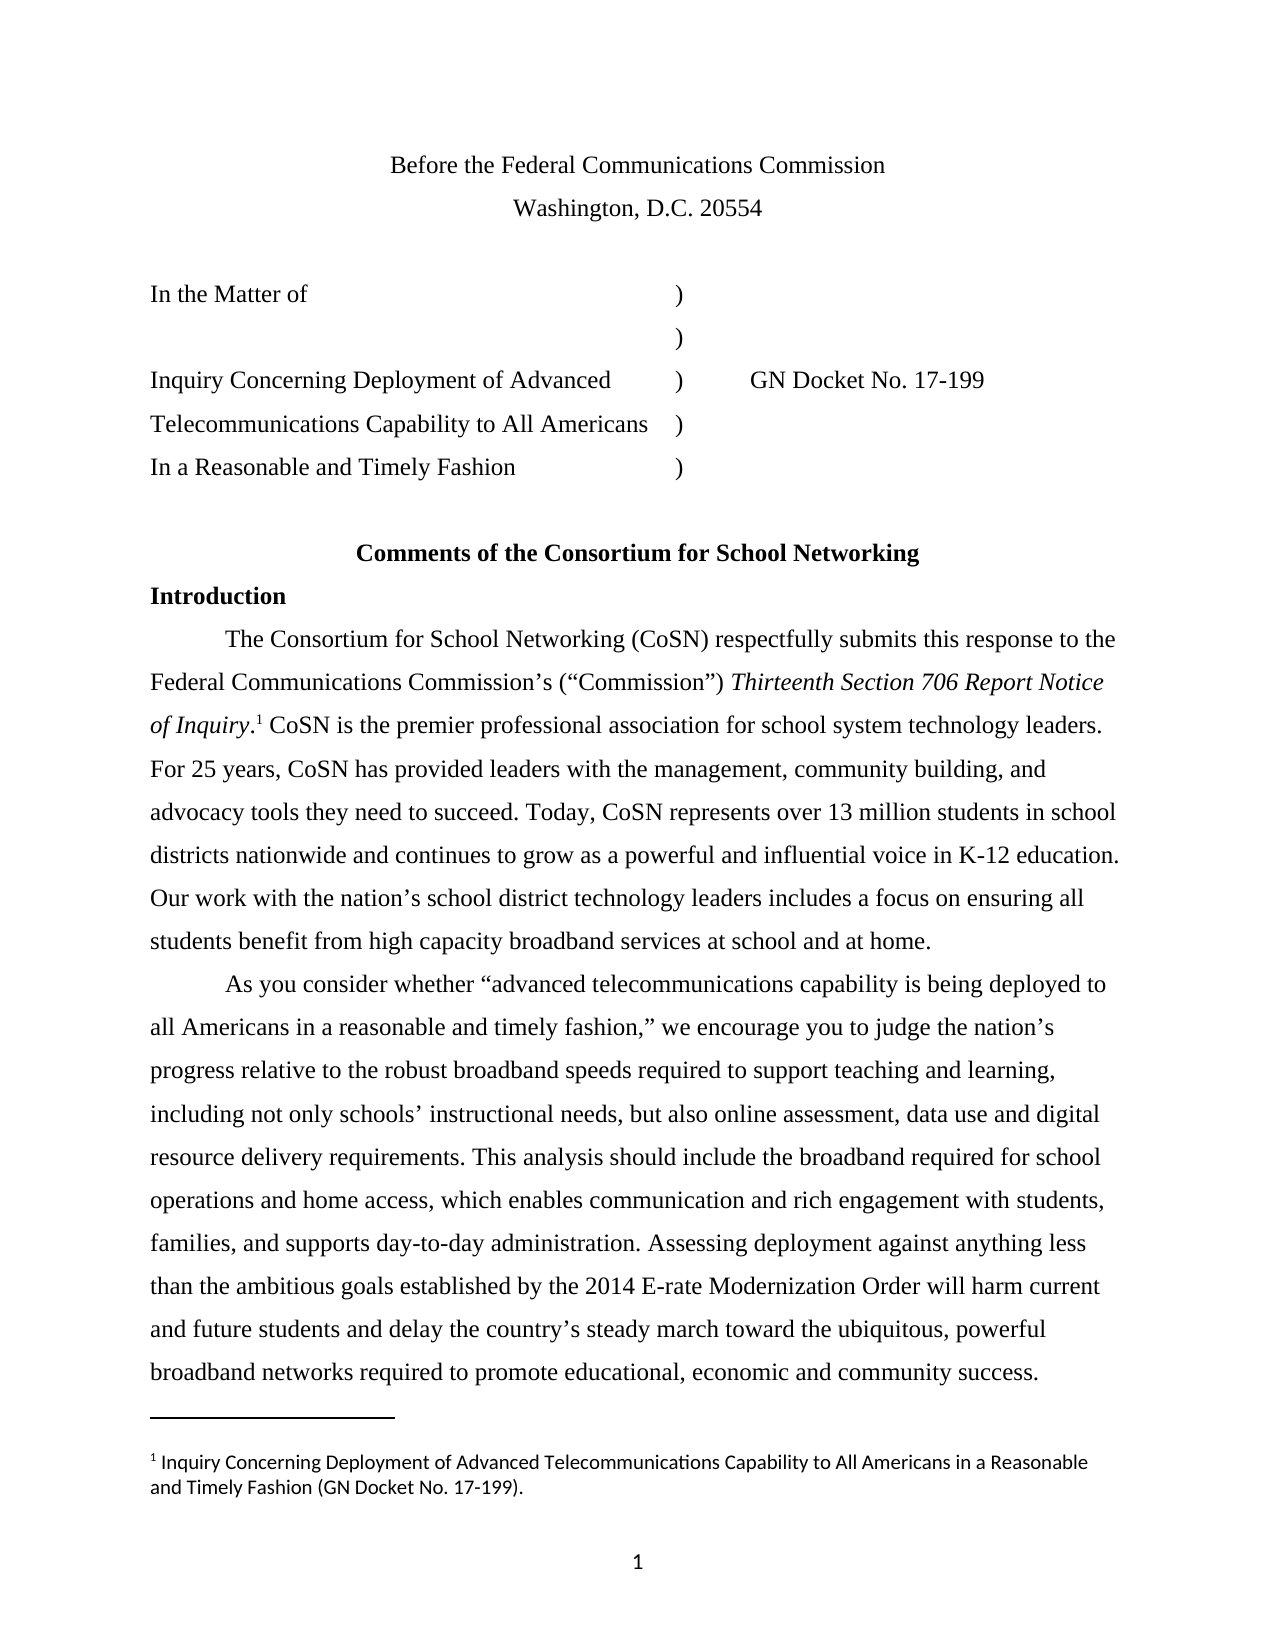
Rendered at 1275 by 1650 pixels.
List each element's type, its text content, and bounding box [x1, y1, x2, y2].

text Comments of the Consortium for School Networking [150, 538, 1125, 567]
text Telecommunications Capability to All Americans ) [150, 409, 1125, 437]
text Introduction [150, 581, 1125, 610]
text Inquiry Concerning Deployment of Advanced ) GN Docket No. 17-199 [150, 366, 1125, 394]
text The Consortium for School Networking (CoSN) respectfully submits this response to the Federal Communications Commission’s (“Commission”) Thirteenth Section 706 Report Notice of Inquiry. CoSN is the premier professional association for school system technology leaders. For 25 years, CoSN has provided leaders with the management, community building, and advocacy tools they need to succeed. Today, CoSN represents over 13 million students in school districts nationwide and continues to grow as a powerful and influential voice in K-12 education. Our work with the nation’s school district technology leaders includes a focus on ensuring all students benefit from high capacity broadband services at school and at home. [150, 624, 1125, 955]
text Washington, D.C. 20554 [150, 193, 1125, 222]
text ) [150, 322, 1125, 351]
text In the Matter of ) [150, 279, 1125, 308]
text As you consider whether “advanced telecommunications capability is being deployed to all Americans in a reasonable and timely fashion,” we encourage you to judge the nation’s progress relative to the robust broadband speeds required to support teaching and learning, including not only schools’ instructional needs, but also online assessment, data use and digital resource delivery requirements. This analysis should include the broadband required for school operations and home access, which enables communication and rich engagement with students, families, and supports day-to-day administration. Assessing deployment against anything less than the ambitious goals established by the 2014 E-rate Modernization Order will harm current and future students and delay the country’s steady march toward the ubiquitous, powerful broadband networks required to promote educational, economic and community success. [150, 969, 1125, 1386]
text Before the Federal Communications Commission [150, 150, 1125, 179]
text In a Reasonable and Timely Fashion ) [150, 452, 1125, 481]
